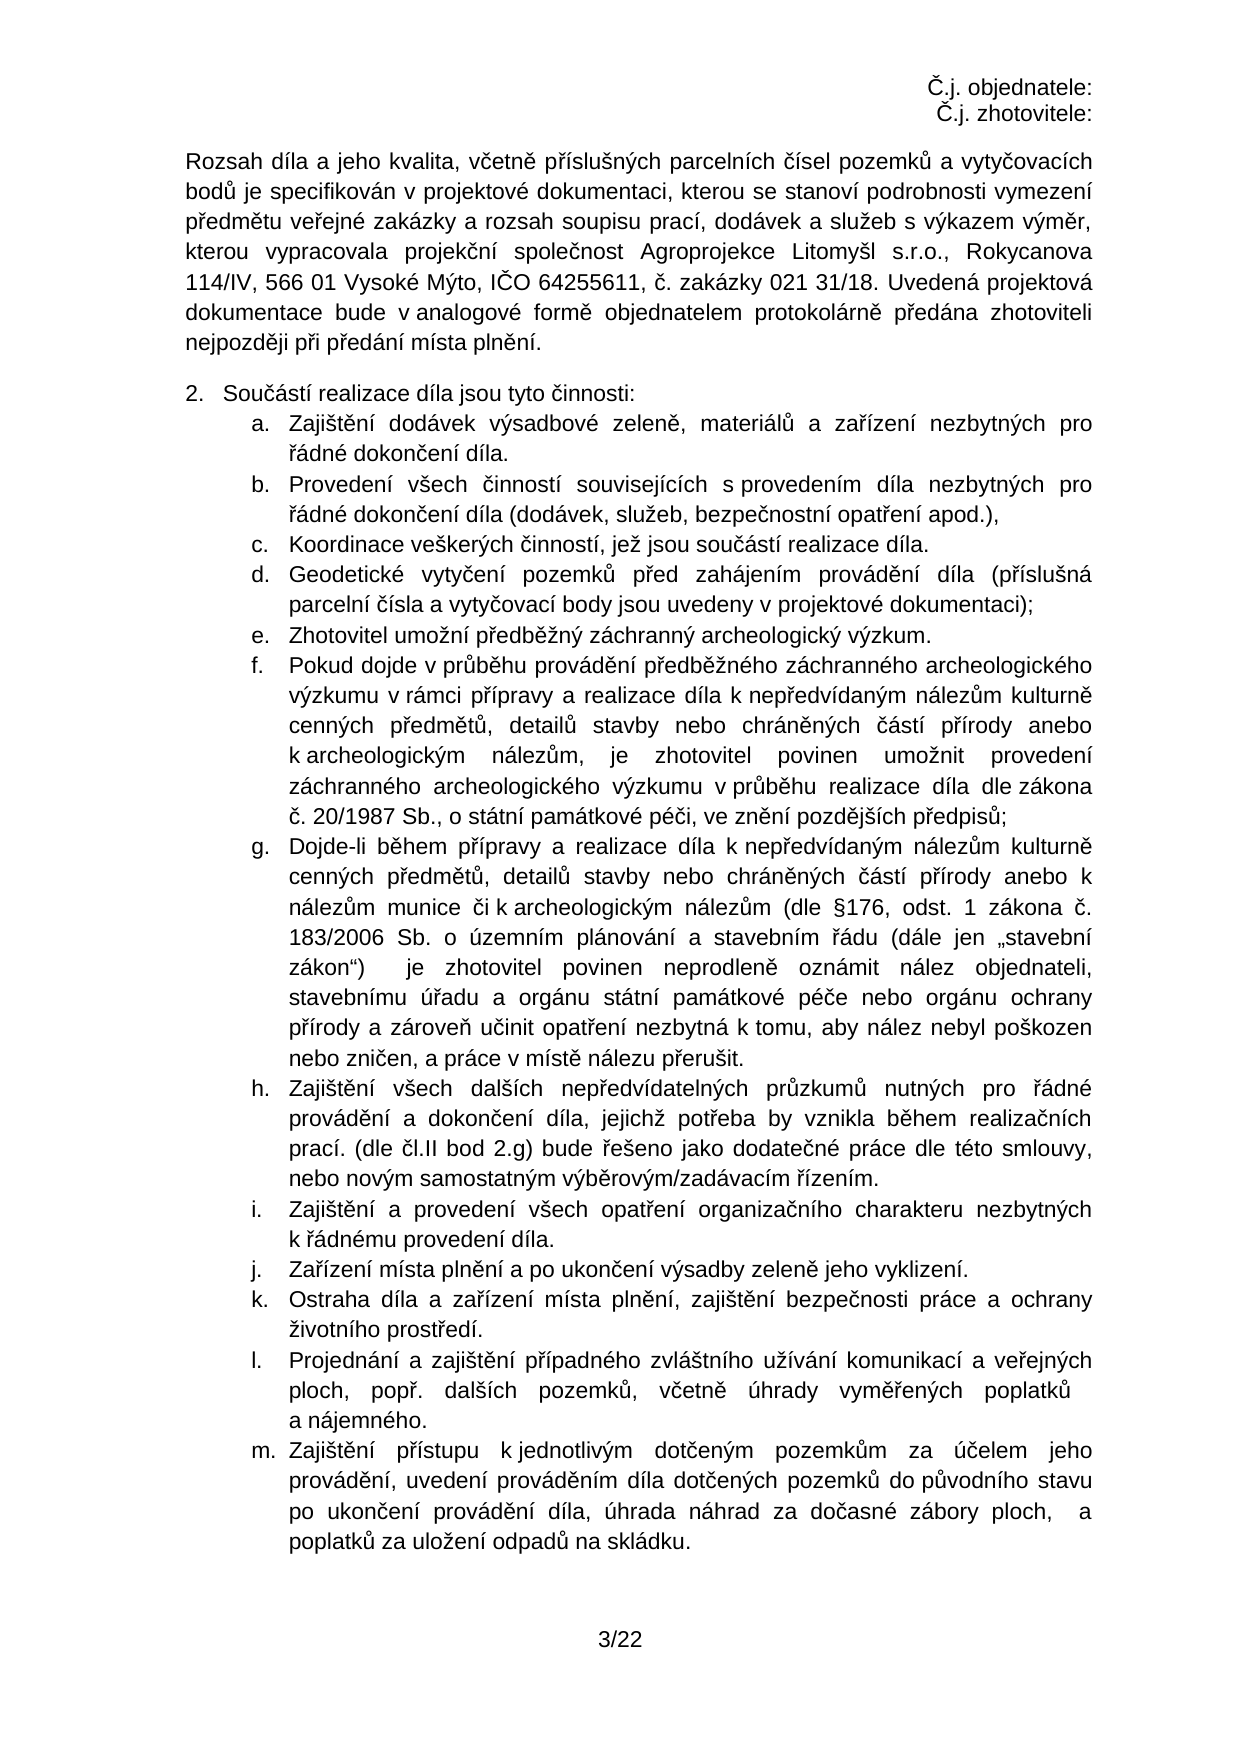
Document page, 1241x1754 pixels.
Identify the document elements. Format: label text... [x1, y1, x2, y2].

list Zhotovitel umožní předběžný záchranný archeologický výzkum. [251, 622, 1093, 648]
list Provedení všech činností souvisejících s provedením díla nezbytných pro řádné dokončení díla (dodávek, služeb, bezpečnostní opatření apod.), [251, 471, 1093, 527]
text Rozsah díla a jeho kvalita, včetně příslušných parcelních čísel pozemků a vytyčovacích bodů je specifikován v projektové dokumentaci, kterou se stanoví podrobnosti vymezení předmětu veřejné zakázky a rozsah soupisu prací, dodávek a služeb s výkazem výměr, kterou vypracovala projekční společnost Agroprojekce Litomyšl s.r.o., Rokycanova 114/IV, 566 01 Vysoké Mýto, IČO 64255611, č. zakázky 021 31/18. Uvedená projektová dokumentace bude v analogové formě objednatelem protokolárně předána zhotoviteli nejpozději při předání místa plnění. [185, 148, 1093, 355]
list Součástí realizace díla jsou tyto činnosti: [185, 380, 1093, 406]
list Zajištění dodávek výsadbové zeleně, materiálů a zařízení nezbytných pro řádné dokončení díla. [251, 410, 1093, 467]
list Koordinace veškerých činností, jež jsou součástí realizace díla. [251, 531, 1093, 557]
list Zajištění a provedení všech opatření organizačního charakteru nezbytných k řádnému provedení díla. [251, 1196, 1093, 1252]
list Projednání a zajištění případného zvláštního užívání komunikací a veřejných ploch, popř. dalších pozemků, včetně úhrady vyměřených poplatků a nájemného. [251, 1347, 1093, 1433]
list Dojde-li během přípravy a realizace díla k nepředvídaným nálezům kulturně cenných předmětů, detailů stavby nebo chráněných částí přírody anebo k nálezům munice či k archeologickým nálezům (dle §176, odst. 1 zákona č. 183/2006 Sb. o územním plánování a stavebním řádu (dále jen „stavební zákon“) je zhotovitel povinen neprodleně oznámit nález objednateli, stavebnímu úřadu a orgánu státní památkové péče nebo orgánu ochrany přírody a zároveň učinit opatření nezbytná k tomu, aby nález nebyl poškozen nebo zničen, a práce v místě nálezu přerušit. [251, 833, 1093, 1071]
list Zajištění všech dalších nepředvídatelných průzkumů nutných pro řádné provádění a dokončení díla, jejichž potřeba by vznikla během realizačních prací. (dle čl.II bod 2.g) bude řešeno jako dodatečné práce dle této smlouvy, nebo novým samostatným výběrovým/zadávacím řízením. [251, 1075, 1093, 1192]
list Ostraha díla a zařízení místa plnění, zajištění bezpečnosti práce a ochrany životního prostředí. [251, 1286, 1093, 1343]
list Zařízení místa plnění a po ukončení výsadby zeleně jeho vyklizení. [251, 1256, 1093, 1282]
list Zajištění přístupu k jednotlivým dotčeným pozemkům za účelem jeho provádění, uvedení prováděním díla dotčených pozemků do původního stavu po ukončení provádění díla, úhrada náhrad za dočasné zábory ploch, a poplatků za uložení odpadů na skládku. [251, 1437, 1093, 1554]
list Pokud dojde v průběhu provádění předběžného záchranného archeologického výzkumu v rámci přípravy a realizace díla k nepředvídaným nálezům kulturně cenných předmětů, detailů stavby nebo chráněných částí přírody anebo k archeologickým nálezům, je zhotovitel povinen umožnit provedení záchranného archeologického výzkumu v průběhu realizace díla dle zákona č. 20/1987 Sb., o státní památkové péči, ve znění pozdějších předpisů; [251, 652, 1093, 829]
list Geodetické vytyčení pozemků před zahájením provádění díla (příslušná parcelní čísla a vytyčovací body jsou uvedeny v projektové dokumentaci); [251, 561, 1093, 618]
